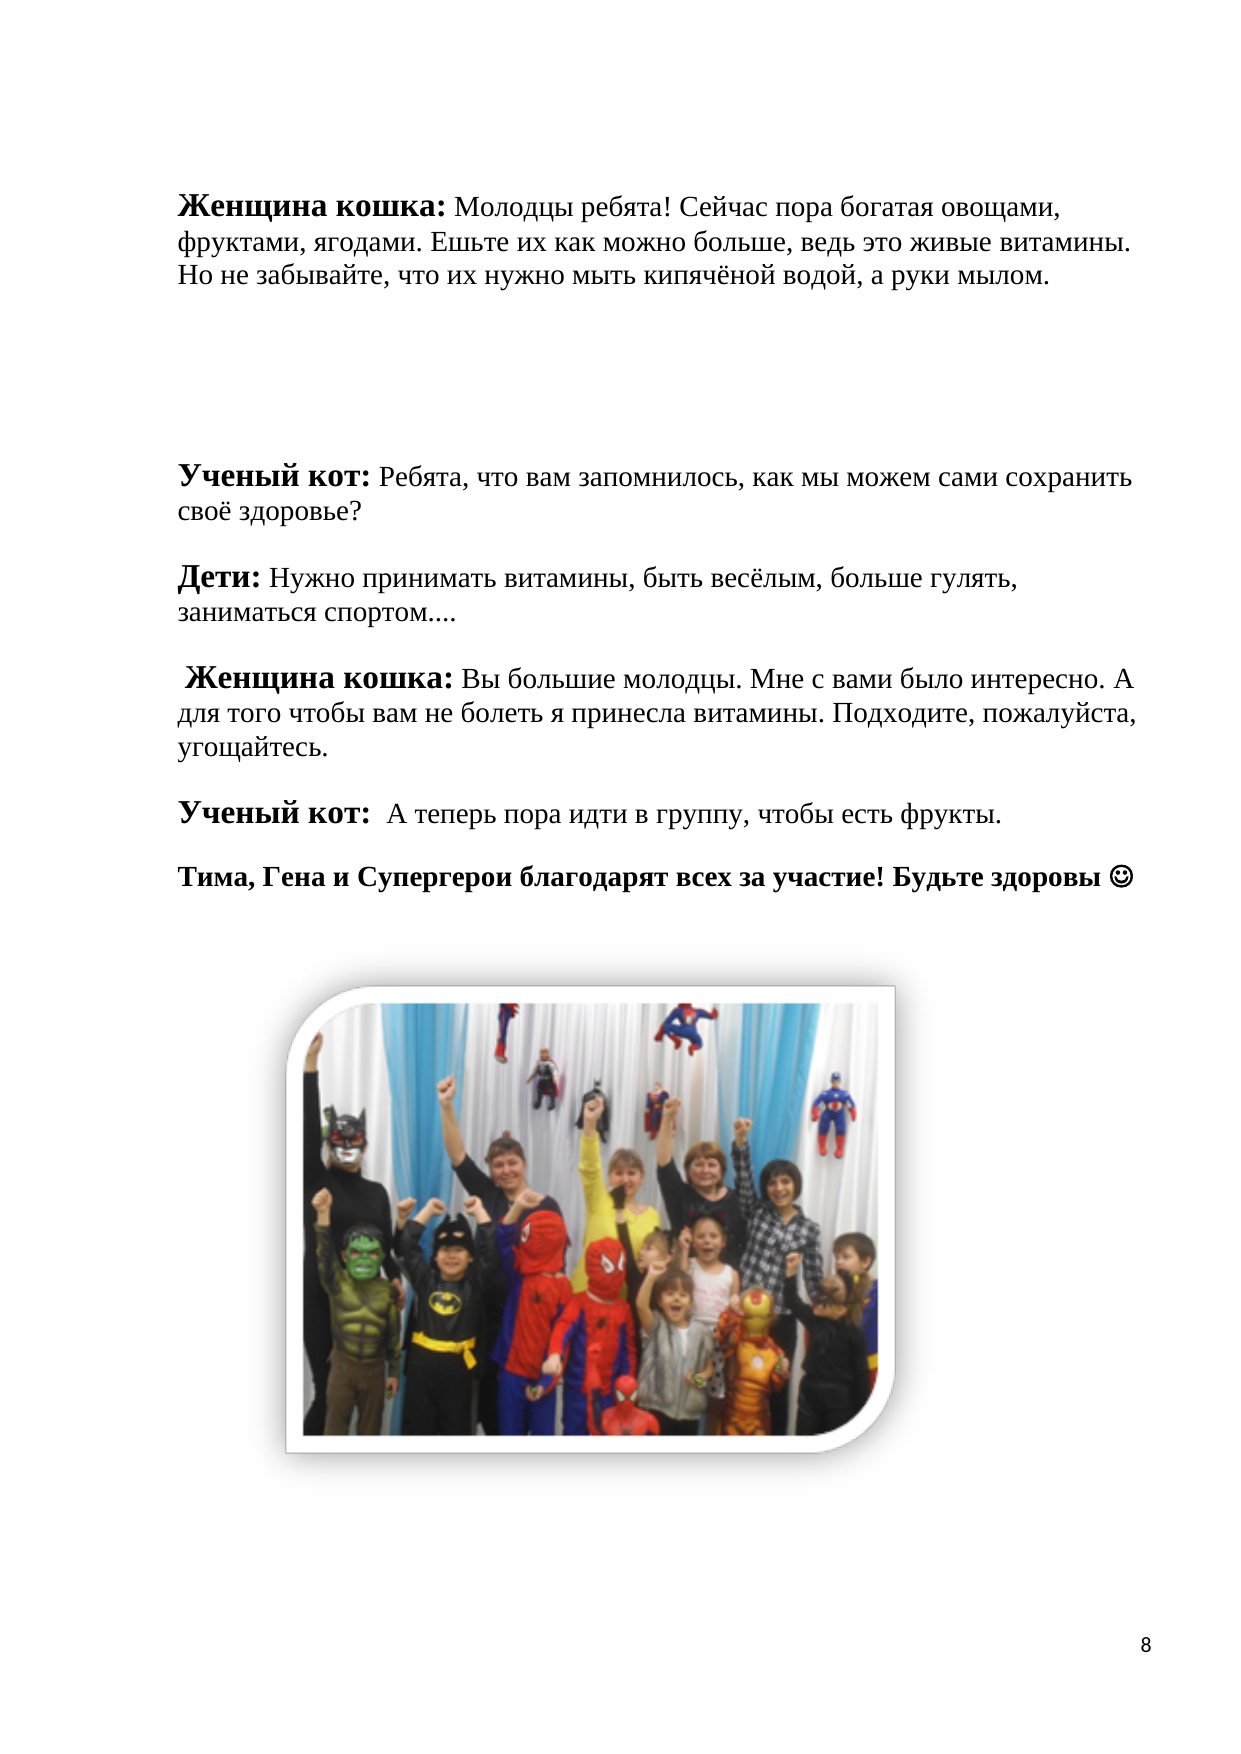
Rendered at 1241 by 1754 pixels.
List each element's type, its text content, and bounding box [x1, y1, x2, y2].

text Женщина кошка: Молодцы ребята! Сейчас пора богатая овощами, фруктами, ягодами. Ешьте их как можно больше, ведь это живые витамины. Но не забывайте, что их нужно мыть кипячёной водой, а руки мылом. [177, 186, 1152, 291]
text Ученый кот: А теперь пора идти в группу, чтобы есть фрукты. [177, 792, 1152, 830]
text Ученый кот: Ребята, что вам запомнилось, как мы можем сами сохранить своё здоровье? [177, 455, 1152, 527]
text Женщина кошка: Вы большие молодцы. Мне с вами было интересно. А для того чтобы вам не болеть я принесла витамины. Подходите, пожалуйста, угощайтесь. [177, 657, 1152, 763]
text Тима, Гена и Супергерои благодарят всех за участие! Будьте здоровы [177, 859, 1152, 893]
text Дети: Нужно принимать витамины, быть весёлым, больше гулять, заниматься спортом.... [177, 556, 1152, 628]
